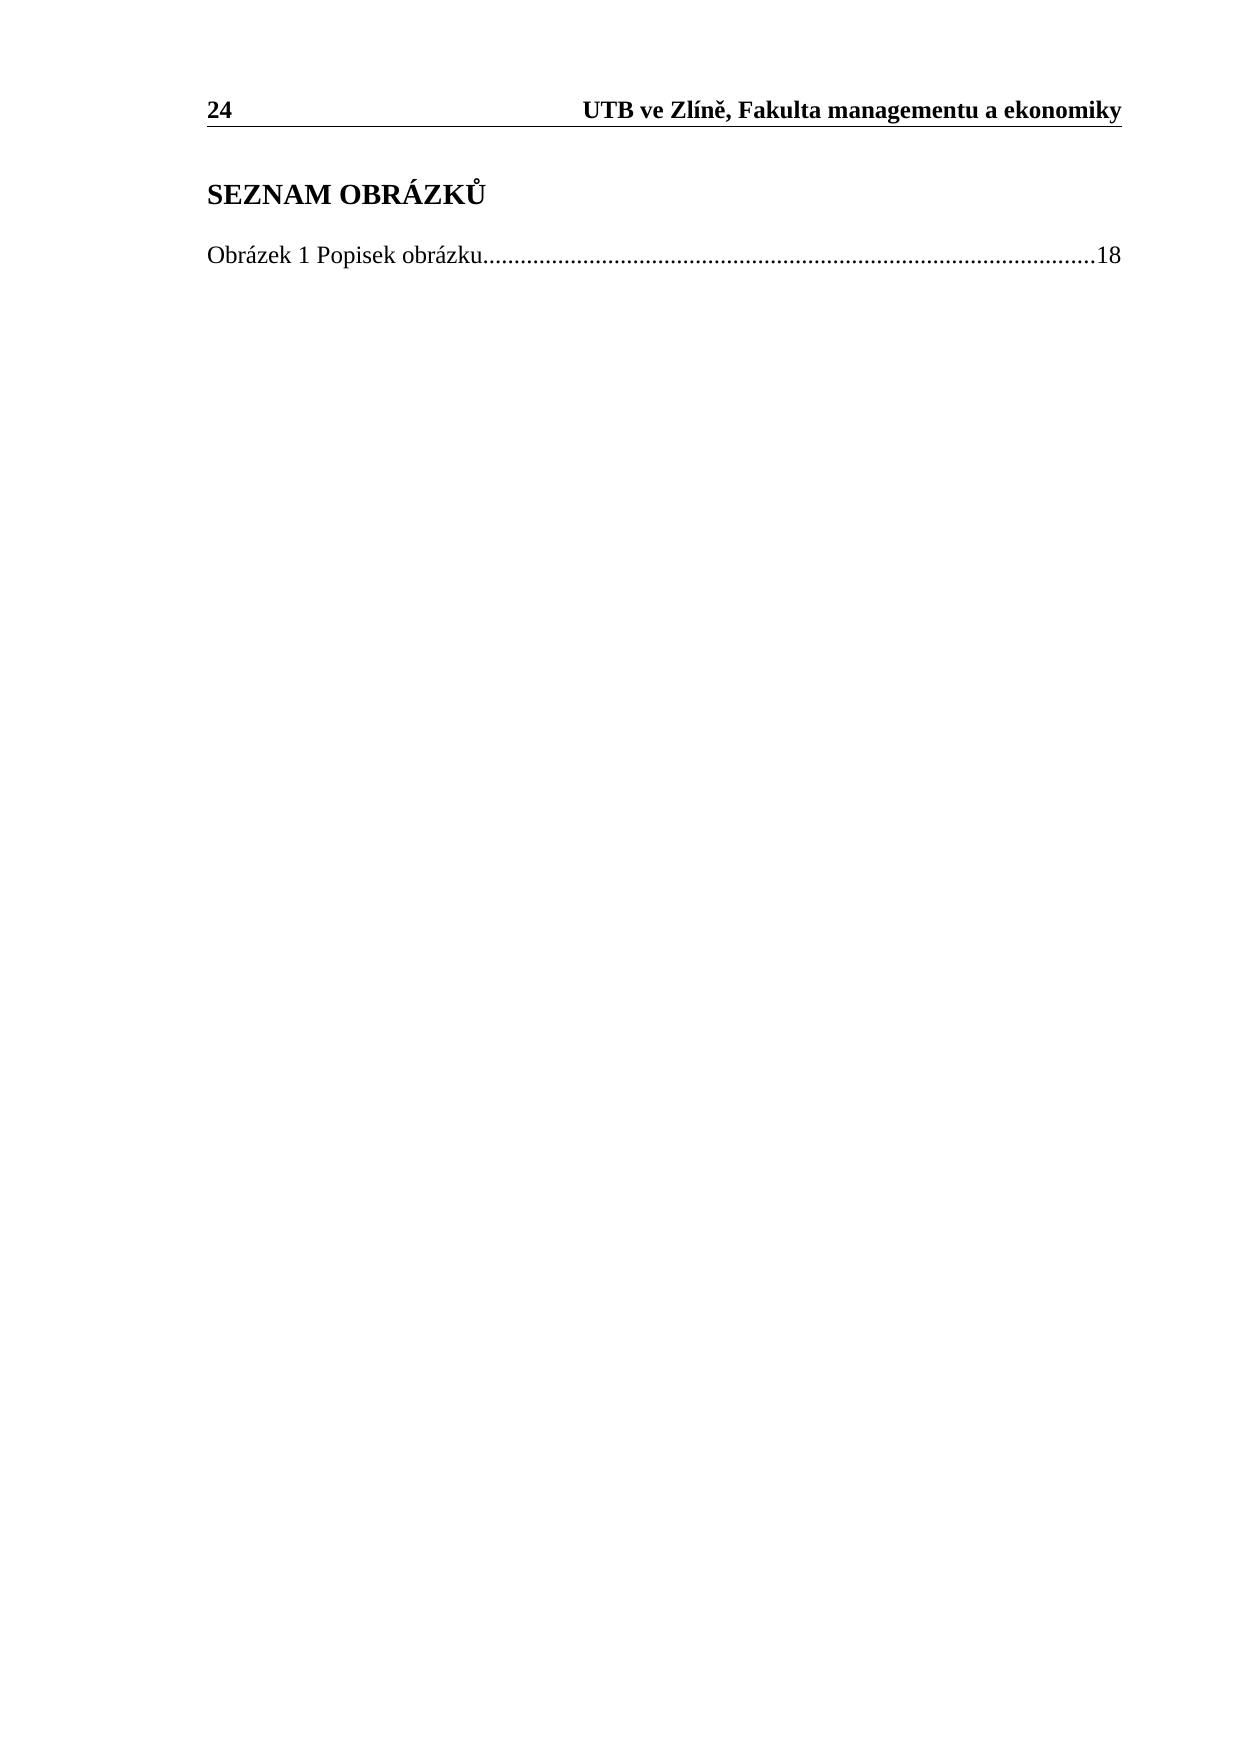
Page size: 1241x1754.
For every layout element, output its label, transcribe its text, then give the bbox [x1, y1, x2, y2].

text Seznam obrázků [207, 177, 1122, 211]
text Obrázek 1 Popisek obrázku 18 [207, 240, 1122, 269]
